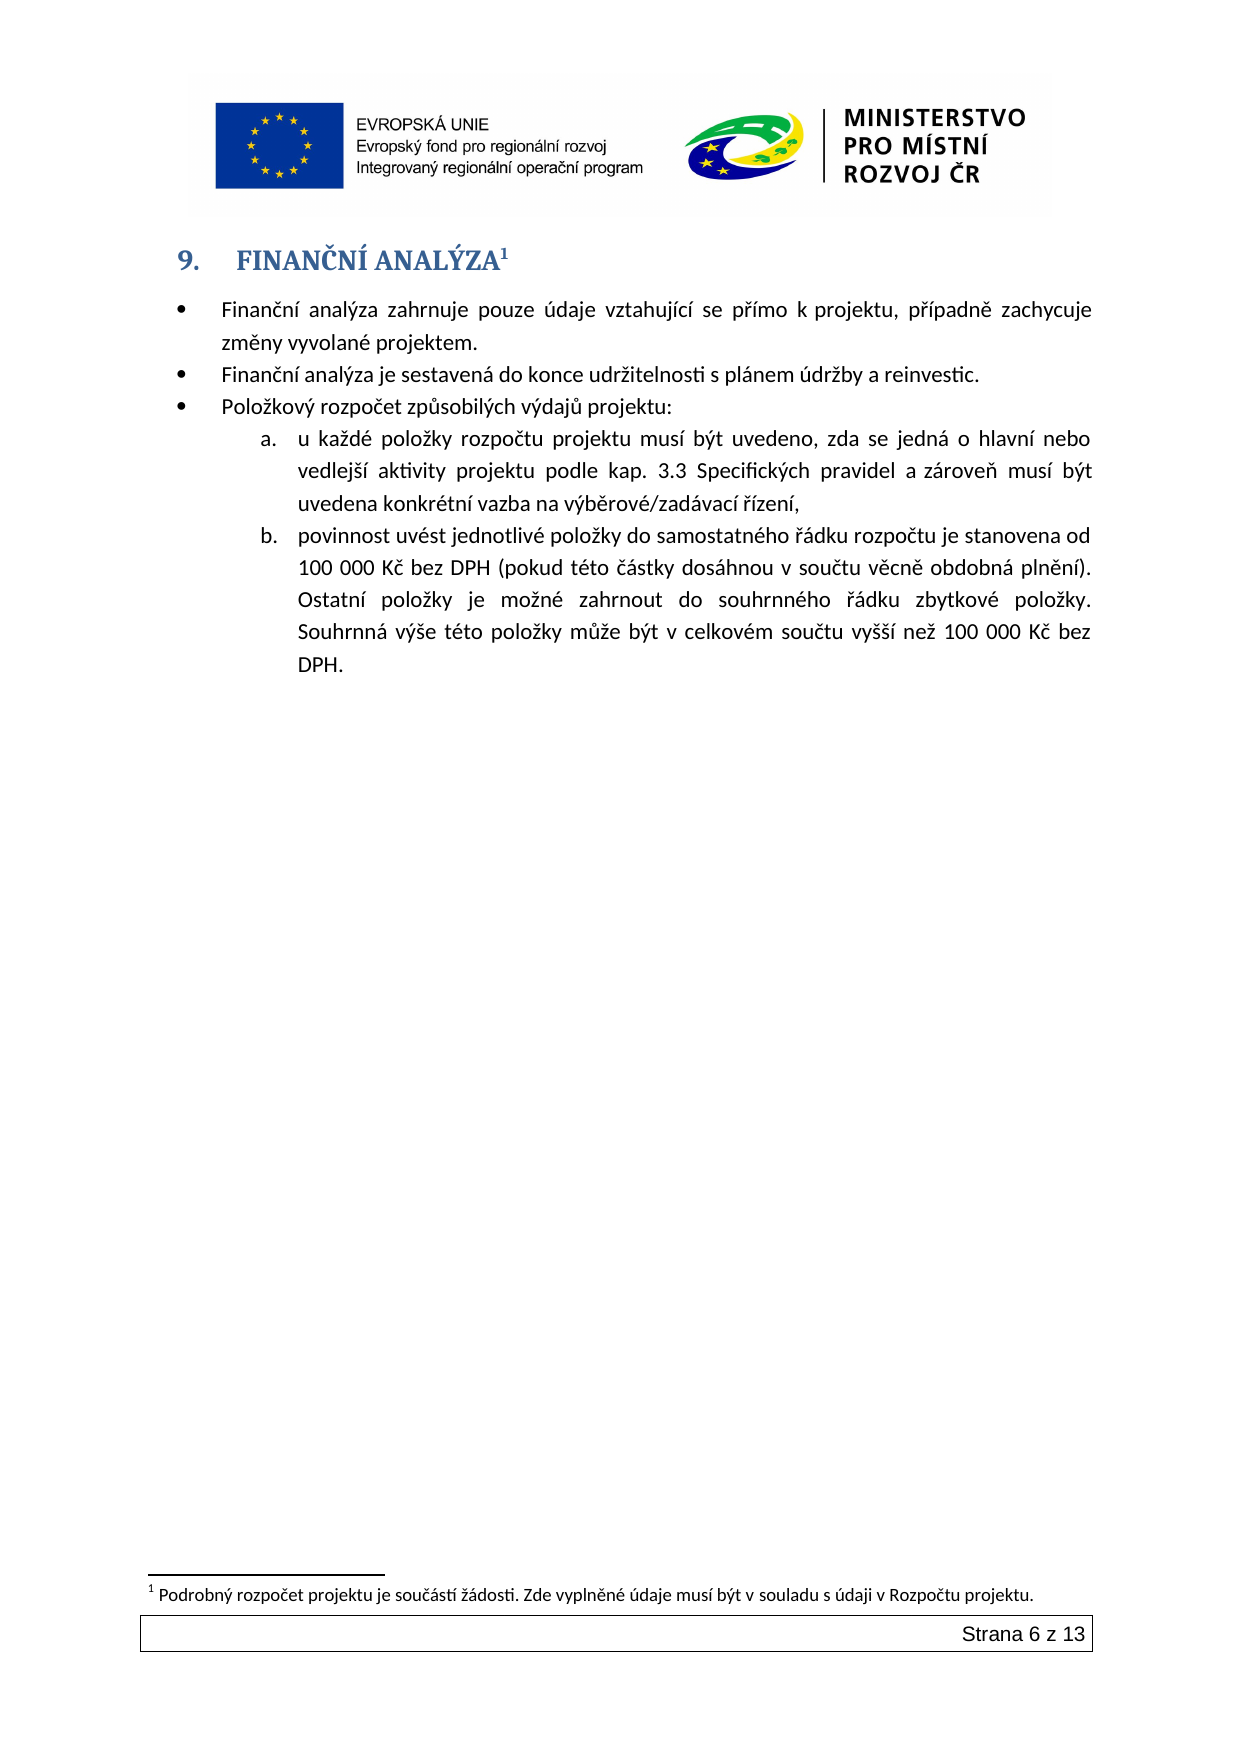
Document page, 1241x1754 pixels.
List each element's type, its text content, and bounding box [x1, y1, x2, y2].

subtitle Finanční analýza [177, 244, 1093, 278]
list Finanční analýza zahrnuje pouze údaje vztahující se přímo k projektu, případně zachycuje změny vyvolané projektem. [177, 296, 1093, 356]
list Položkový rozpočet způsobilých výdajů projektu: [177, 392, 1093, 420]
list u každé položky rozpočtu projektu musí být uvedeno, zda se jedná o hlavní nebo vedlejší aktivity projektu podle kap. 3.3 Specifických pravidel a zároveň musí být uvedena konkrétní vazba na výběrové/zadávací řízení, [260, 424, 1093, 517]
list Finanční analýza je sestavená do konce udržitelnosti s plánem údržby a reinvestic. [177, 360, 1093, 388]
list povinnost uvést jednotlivé položky do samostatného řádku rozpočtu je stanovena od 100 000 Kč bez DPH (pokud této částky dosáhnou v součtu věcně obdobná plnění). Ostatní položky je možné zahrnout do souhrnného řádku zbytkové položky. Souhrnná výše této položky může být v celkovém součtu vyšší než 100 000 Kč bez DPH. [260, 521, 1093, 678]
picture [187, 73, 1053, 217]
